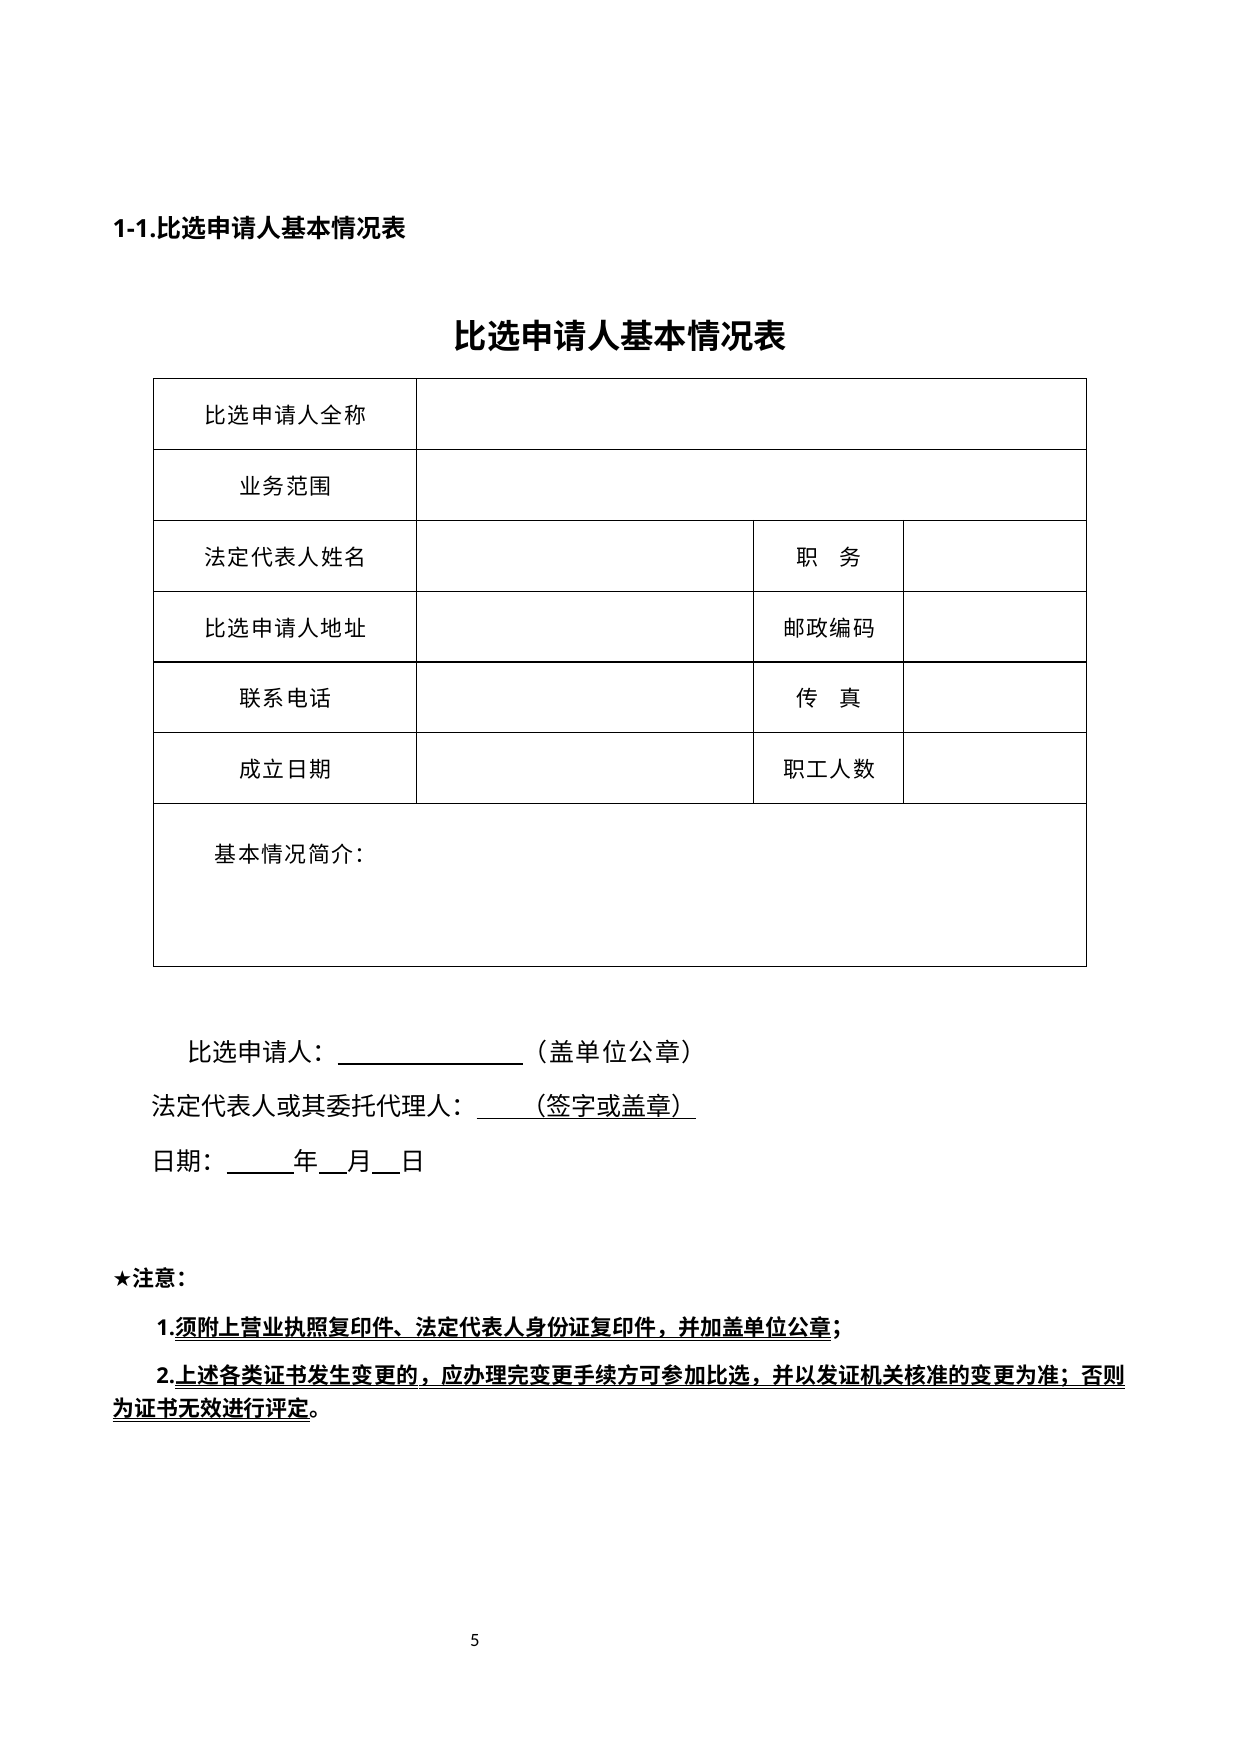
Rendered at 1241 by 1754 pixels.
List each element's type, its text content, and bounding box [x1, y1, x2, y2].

text 2.上述各类证书发生变更的，应办理完变更手续方可参加比选，并以发证机关核准的变更为准；否则为证书无效进行评定。 [112, 1358, 1128, 1423]
text 比选申请人基本情况表 [112, 301, 1128, 366]
table_cell [417, 521, 753, 591]
text ★注意： [112, 1260, 1128, 1293]
table_cell 联系电话 [154, 663, 416, 732]
table_cell 成立日期 [154, 733, 416, 803]
table_cell 邮政编码 [754, 592, 903, 661]
table_cell 比选申请人地址 [154, 592, 416, 661]
table_cell 业务范围 [154, 450, 416, 520]
table_cell [417, 663, 753, 732]
text 日期： 年 月 日 [112, 1141, 1128, 1177]
table_cell [417, 592, 753, 661]
table_cell 基本情况简介： [154, 804, 1086, 966]
text 法定代表人或其委托代理人： （签字或盖章） [112, 1087, 1128, 1123]
table_cell [904, 663, 1086, 732]
table_cell [904, 592, 1086, 661]
table_cell [417, 733, 753, 803]
table_cell [417, 450, 1086, 520]
table_header [417, 379, 1086, 449]
text 比选申请人： （盖单位公章） [112, 1032, 1128, 1068]
table_header 比选申请人全称 [154, 379, 416, 449]
table_cell 职工人数 [754, 733, 903, 803]
table_cell 法定代表人姓名 [154, 521, 416, 591]
table_cell [904, 733, 1086, 803]
text 1-1.比选申请人基本情况表 [112, 194, 1128, 259]
table_cell 传 真 [754, 663, 903, 732]
table_cell 职 务 [754, 521, 903, 591]
table_cell [904, 521, 1086, 591]
text 1.须附上营业执照复印件、法定代表人身份证复印件，并加盖单位公章； [112, 1293, 1128, 1358]
